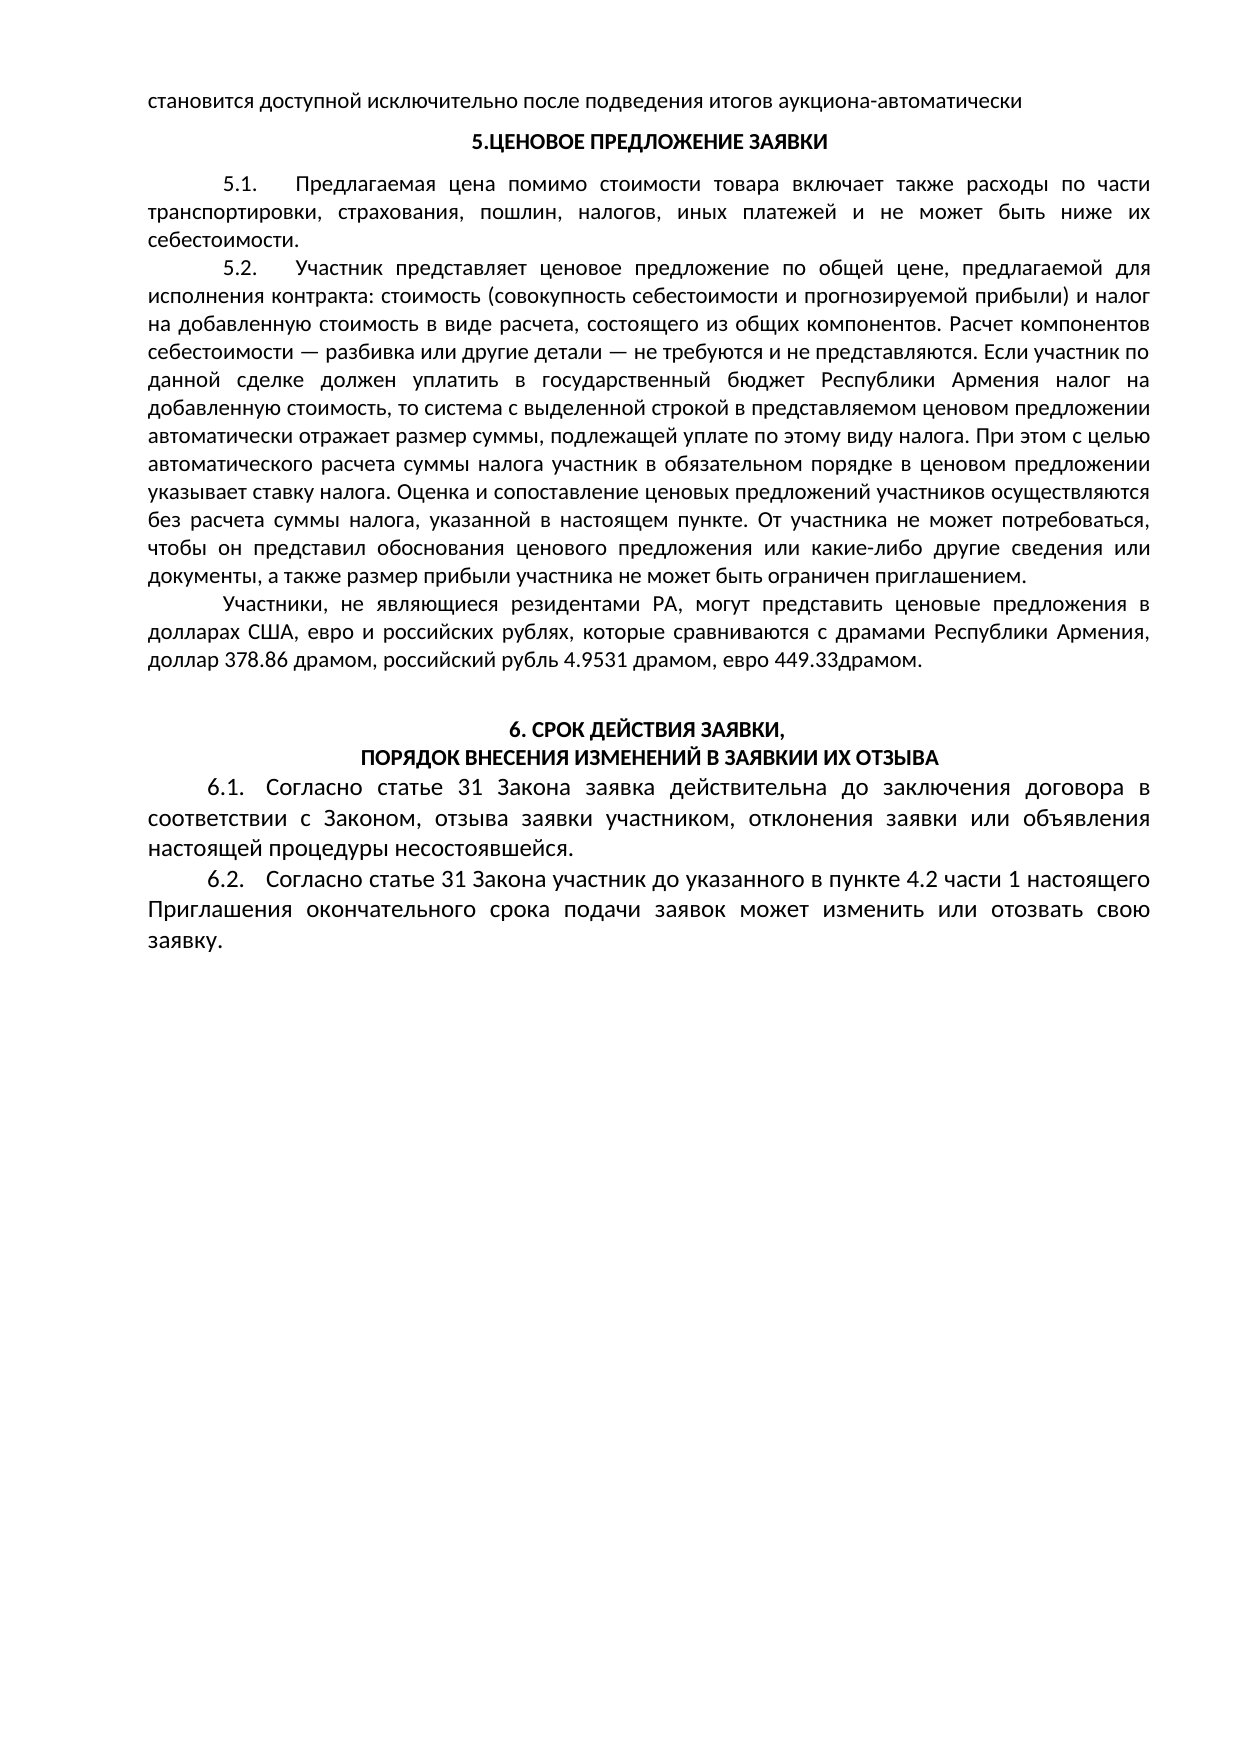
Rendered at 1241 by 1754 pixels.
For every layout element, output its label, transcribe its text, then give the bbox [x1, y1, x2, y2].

text 5.2. Участник представляет ценовое предложение по общей цене, предлагаемой для исполнения контракта: стоимость (совокупность себестоимости и прогнозируемой прибыли) и налог на добавленную стоимость в виде расчета, состоящего из общих компонентов. Расчет компонентов себестоимости — разбивка или другие детали — не требуются и не представляются. Если участник по данной сделке должен уплатить в государственный бюджет Республики Армения налог на добавленную стоимость, то система с выделенной строкой в представляемом ценовом предложении автоматически отражает размер суммы, подлежащей уплате по этому виду налога. При этом с целью автоматического расчета суммы налога участник в обязательном порядке в ценовом предложении указывает ставку налога. Оценка и сопоставление ценовых предложений участников осуществляются без расчета суммы налога, указанной в настоящем пункте. От участника не может потребоваться, чтобы он представил обоснования ценового предложения или какие-либо другие сведения или документы, а также размер прибыли участника не может быть ограничен приглашением. [148, 253, 1152, 589]
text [148, 86, 1152, 114]
text 6.2. Согласно статье 31 Закона участник до указанного в пункте 4.2 части 1 настоящего Приглашения окончательного срока подачи заявок может изменить или отозвать свою заявку. [148, 863, 1152, 954]
text 5.ЦЕНОВОЕ ПРЕДЛОЖЕНИЕ ЗАЯВКИ [148, 127, 1152, 155]
text 6.1. Согласно статье 31 Закона заявка действительна до заключения договора в соответствии с Законом, отзыва заявки участником, отклонения заявки или объявления настоящей процедуры несостоявшейся. [148, 771, 1152, 863]
text 5.1. Предлагаемая цена помимо стоимости товара включает также расходы по части транспортировки, страхования, пошлин, налогов, иных платежей и не может быть ниже их себестоимости. [148, 169, 1152, 253]
text 6. СРОК ДЕЙСТВИЯ ЗАЯВКИ, ПОРЯДОК ВНЕСЕНИЯ ИЗМЕНЕНИЙ В ЗАЯВКИИ ИХ ОТЗЫВА [207, 715, 1093, 771]
text Участники, не являющиеся резидентами РА, могут представить ценовые предложения в долларах США, евро и российских рублях, которые сравниваются с драмами Республики Армения, доллар 378.86 драмом, российский рубль 4.9531 драмом, евро 449.33драмом. [148, 589, 1152, 673]
